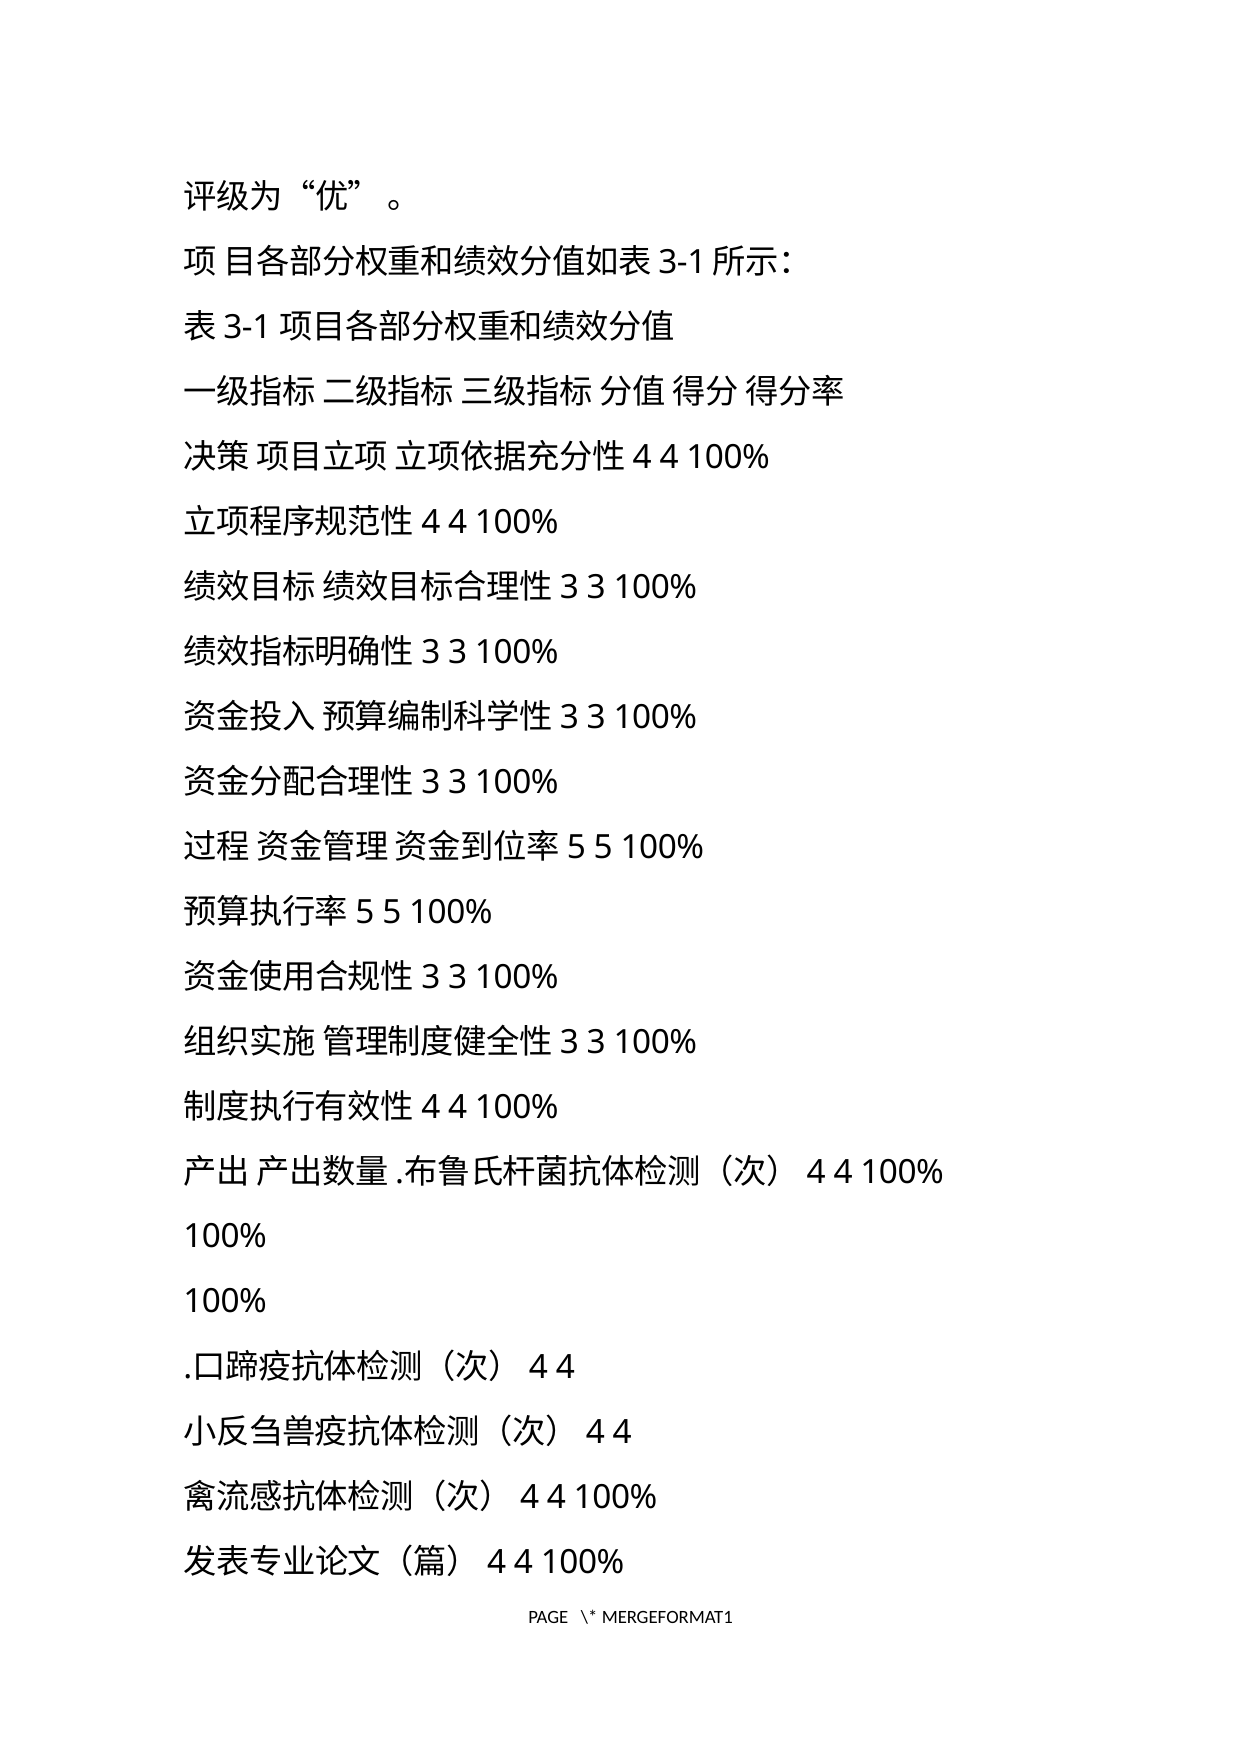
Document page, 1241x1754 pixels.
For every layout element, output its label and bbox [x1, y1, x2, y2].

text [183, 162, 1078, 1592]
